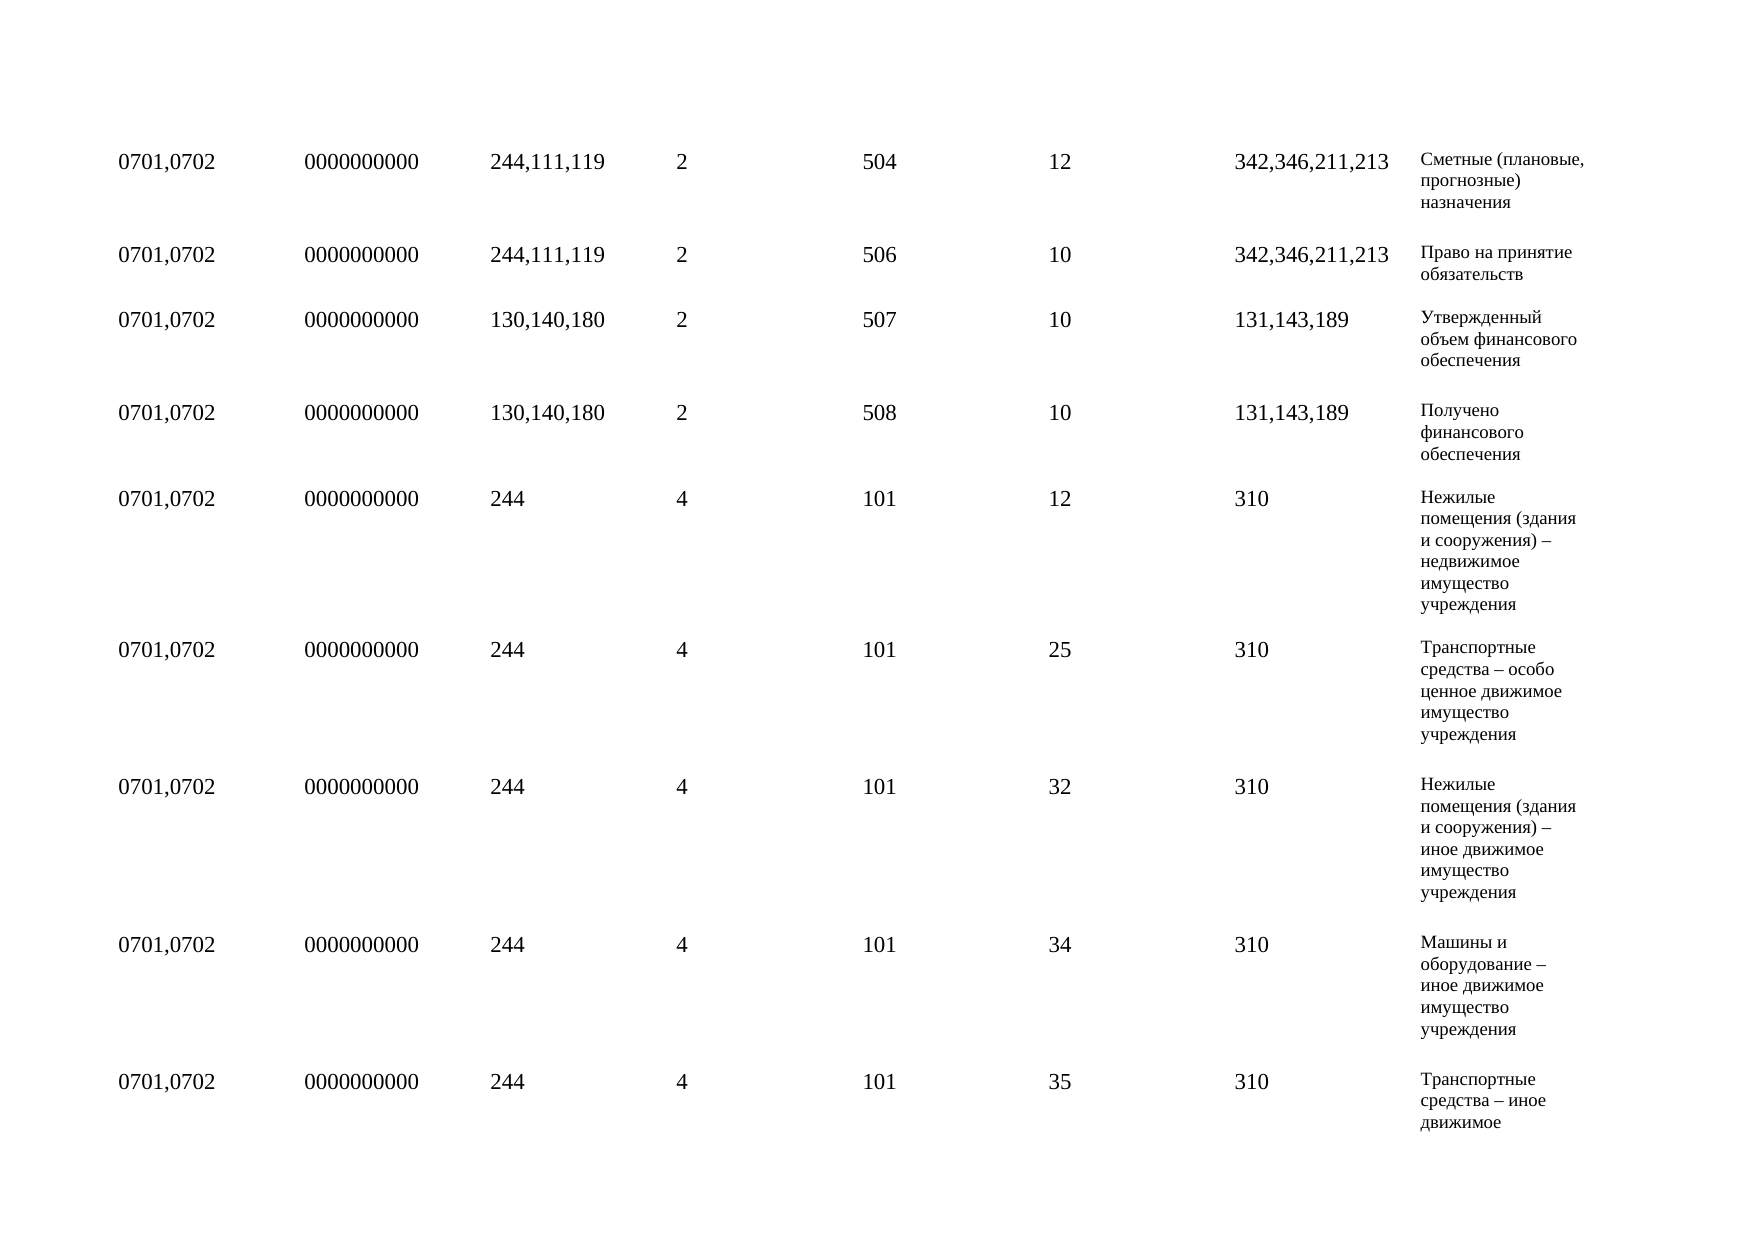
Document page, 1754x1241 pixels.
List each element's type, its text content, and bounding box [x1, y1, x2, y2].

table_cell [1409, 1068, 1596, 1132]
table_cell 32 [1037, 773, 1223, 931]
table_cell 0000000000 [293, 773, 479, 931]
table_cell 0701,0702 [107, 773, 293, 931]
table_cell 244 [479, 636, 665, 773]
table_cell 0701,0702 [107, 148, 293, 241]
table_cell 0701,0702 [107, 241, 293, 306]
table_cell 244 [479, 486, 665, 636]
table_cell 504 [851, 148, 1037, 241]
table_cell 342,346,211,213 [1223, 148, 1409, 241]
table_cell 4 [665, 931, 851, 1068]
table_cell 0000000000 [293, 241, 479, 306]
table_cell 0701,0702 [107, 636, 293, 773]
table_cell 4 [665, 773, 851, 931]
table_cell 244 [479, 1068, 665, 1132]
table_cell 244 [479, 773, 665, 931]
table_cell 244,111,119 [479, 241, 665, 306]
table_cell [1409, 148, 1596, 241]
table_cell 0000000000 [293, 399, 479, 486]
table_cell 310 [1223, 486, 1409, 636]
table_cell 244,111,119 [479, 148, 665, 241]
table_cell Получено финансового обеспечения [1409, 399, 1596, 486]
table_cell 0000000000 [293, 486, 479, 636]
table_cell 0701,0702 [107, 486, 293, 636]
table_cell 12 [1037, 486, 1223, 636]
table_cell 101 [851, 1068, 1037, 1132]
table_cell 10 [1037, 399, 1223, 486]
table_cell 4 [665, 636, 851, 773]
table_cell 0000000000 [293, 636, 479, 773]
table_cell 4 [665, 486, 851, 636]
table_cell Машины и оборудование – иное движимое имущество учреждения [1409, 931, 1596, 1068]
table_cell 2 [665, 241, 851, 306]
table_cell 310 [1223, 773, 1409, 931]
table_cell Нежилые помещения (здания и сооружения) – иное движимое имущество учреждения [1409, 773, 1596, 931]
table_cell 2 [665, 399, 851, 486]
table_cell 2 [665, 148, 851, 241]
table_cell 310 [1223, 636, 1409, 773]
table_cell Транспортные средства – особо ценное движимое имущество учреждения [1409, 636, 1596, 773]
table_cell 0000000000 [293, 148, 479, 241]
table_cell 0701,0702 [107, 931, 293, 1068]
table_cell 34 [1037, 931, 1223, 1068]
table_cell 0000000000 [293, 1068, 479, 1132]
table_cell 12 [1037, 148, 1223, 241]
table_cell 0000000000 [293, 306, 479, 399]
table_cell Нежилые помещения (здания и сооружения) – недвижимое имущество учреждения [1409, 486, 1596, 636]
table_cell 507 [851, 306, 1037, 399]
table_cell 2 [665, 306, 851, 399]
table_cell 4 [665, 1068, 851, 1132]
table_cell 0701,0702 [107, 1068, 293, 1132]
table_cell 310 [1223, 931, 1409, 1068]
table_cell 508 [851, 399, 1037, 486]
table_cell 10 [1037, 306, 1223, 399]
table_cell 0701,0702 [107, 306, 293, 399]
table_cell 101 [851, 636, 1037, 773]
table_cell 244 [479, 931, 665, 1068]
table_cell Утвержденный объем финансового обеспечения [1409, 306, 1596, 399]
table_cell 131,143,189 [1223, 306, 1409, 399]
table_cell 506 [851, 241, 1037, 306]
table_cell Право на принятие обязательств [1409, 241, 1596, 306]
table_cell 101 [851, 773, 1037, 931]
table_cell 130,140,180 [479, 306, 665, 399]
table_cell 342,346,211,213 [1223, 241, 1409, 306]
table_cell 25 [1037, 636, 1223, 773]
table_cell 101 [851, 486, 1037, 636]
table_cell 35 [1037, 1068, 1223, 1132]
table_cell 101 [851, 931, 1037, 1068]
table_cell 130,140,180 [479, 399, 665, 486]
table_cell 310 [1223, 1068, 1409, 1132]
table_cell 131,143,189 [1223, 399, 1409, 486]
table_cell 0000000000 [293, 931, 479, 1068]
table_cell 10 [1037, 241, 1223, 306]
table_cell 0701,0702 [107, 399, 293, 486]
